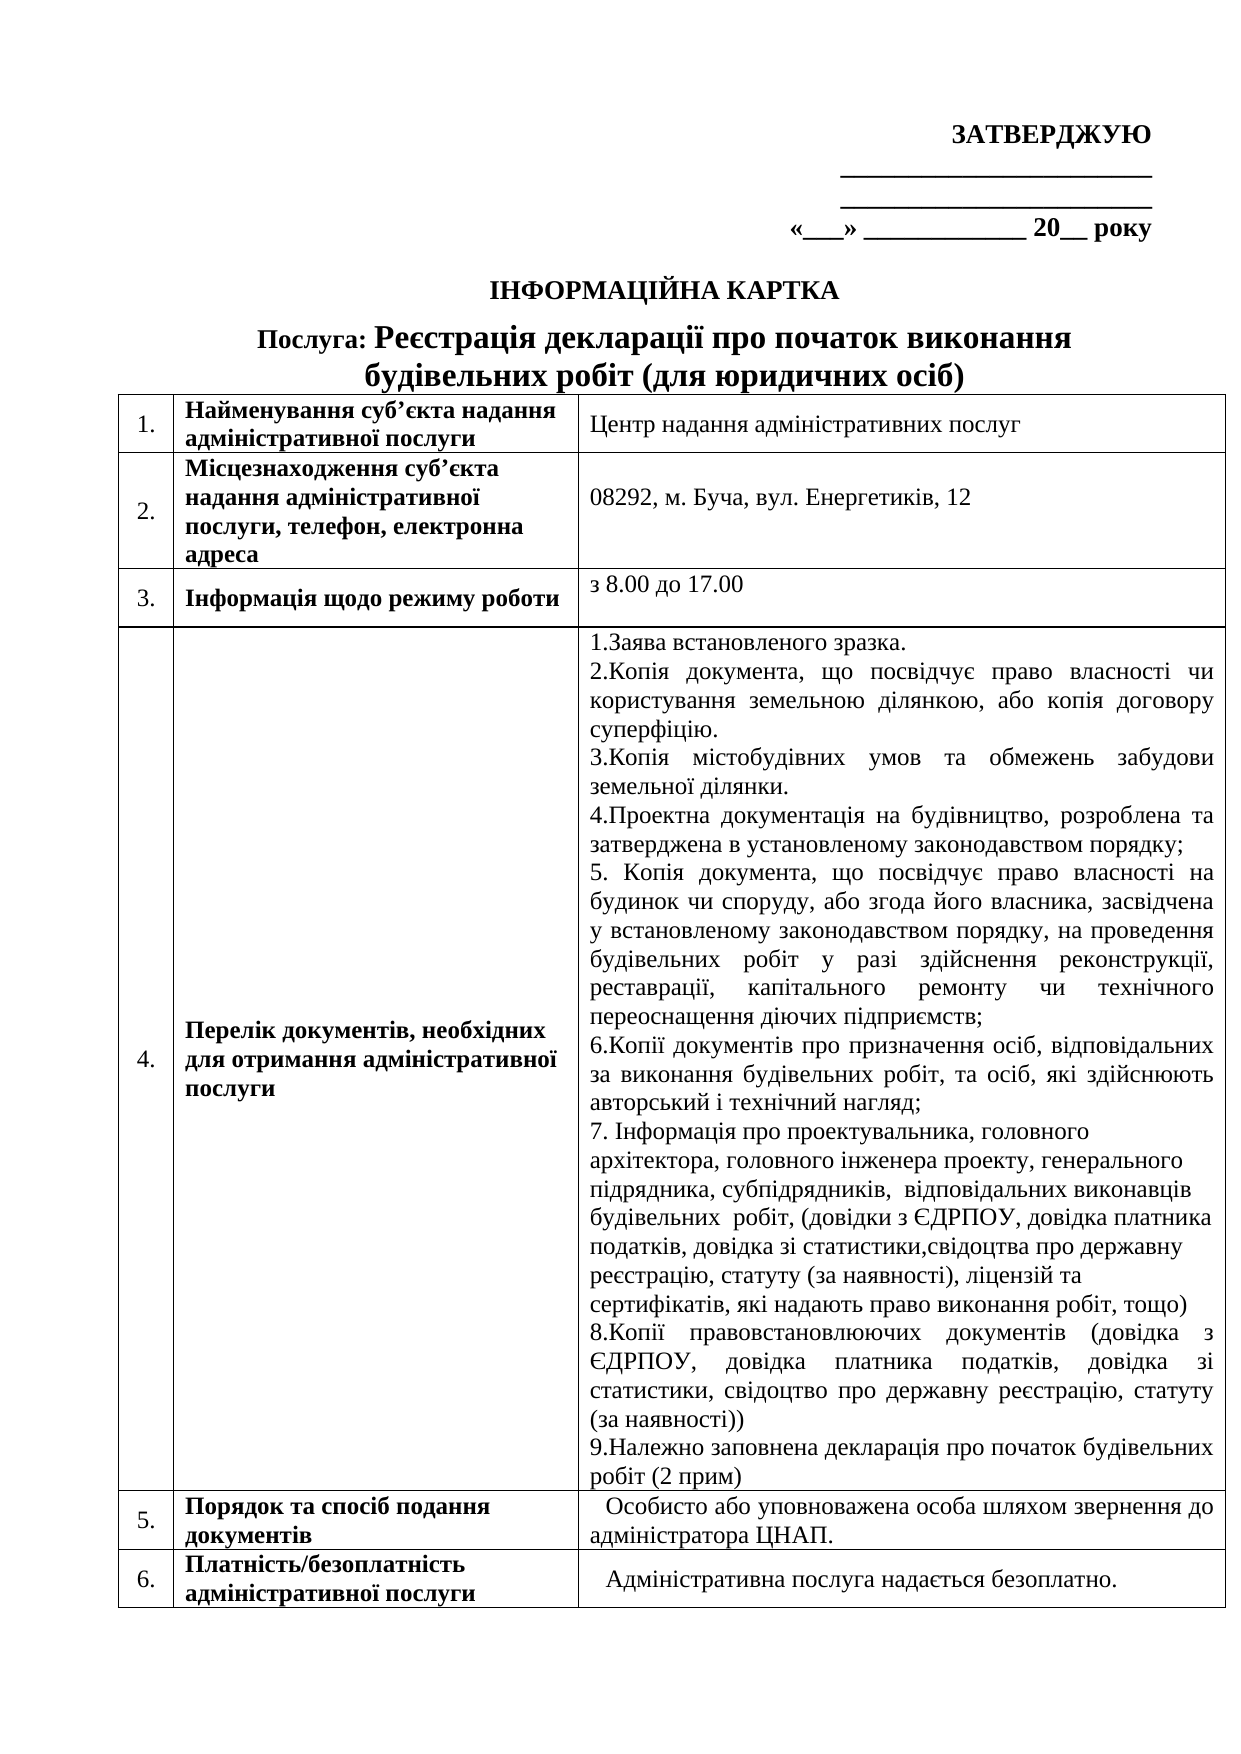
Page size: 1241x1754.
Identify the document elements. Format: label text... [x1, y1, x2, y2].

table_header Центр надання адміністративних послуг [579, 395, 1225, 452]
text ЗАТВЕРДЖУЮ [177, 118, 1152, 149]
table_cell 1.Заява встановленого зразка. 2.Копія документа, що посвідчує право власності чи користування земельною ділянкою, або копія договору суперфіцію. 3.Копія містобудівних умов та обмежень забудови земельної ділянки. 4.Проектна документація на будівництво, розроблена та затверджена в установленому законодавством порядку; 5. Копія документа, що посвідчує право власності на будинок чи споруду, або згода його власника, засвідчена у встановленому законодавством порядку, на проведення будівельних робіт у разі здійснення реконструкції, реставрації, капітального ремонту чи технічного переоснащення діючих підприємств; 6.Копії документів про призначення осіб, відповідальних за виконання будівельних робіт, та осіб, які здійснюють авторський і технічний нагляд; 7. Інформація про проектувальника, головного архітектора, головного інженера проекту, генерального підрядника, субпідрядників, відповідальних виконавців будівельних робіт, (довідки з ЄДРПОУ, довідка платника податків, довідка зі статистики,свідоцтва про державну реєстрацію, статуту (за наявності), ліцензій та сертифікатів, які надають право виконання робіт, тощо) 8.Копії правовстановлюючих документів (довідка з ЄДРПОУ, довідка платника податків, довідка зі статистики, свідоцтво про державну реєстрацію, статуту (за наявності)) 9.Належно заповнена декларація про початок будівельних робіт (2 прим) [579, 628, 1225, 1490]
table_cell 2. [119, 453, 173, 568]
table_cell Порядок та спосіб подання документів [174, 1491, 578, 1548]
text ІНФОРМАЦІЙНА КАРТКА [177, 274, 1152, 305]
table_cell 3. [119, 569, 173, 626]
text «___» ____________ 20__ року [177, 212, 1152, 243]
table_cell Платність/безоплатність адміністративної послуги [174, 1550, 578, 1607]
table_cell 6. [119, 1550, 173, 1607]
table_cell Адміністративна послуга надається безоплатно. [579, 1550, 1225, 1607]
table_header Найменування суб’єкта надання адміністративної послуги [174, 395, 578, 452]
table_cell Інформація щодо режиму роботи [174, 569, 578, 626]
table_cell 5. [119, 1491, 173, 1548]
table_cell Перелік документів, необхідних для отримання адміністративної послуги [174, 628, 578, 1490]
table_cell Місцезнаходження суб’єкта надання адміністративної послуги, телефон, електронна адреса [174, 453, 578, 568]
text _______________________ [177, 149, 1152, 180]
text _______________________ [177, 180, 1152, 212]
table_cell з 8.00 до 17.00 [579, 569, 1225, 626]
text Послуга: Реєстрація декларації про початок виконання будівельних робіт (для юридичних осіб) [177, 317, 1152, 394]
table_header 1. [119, 395, 173, 452]
table_cell 08292, м. Буча, вул. Енергетиків, 12 [579, 453, 1225, 568]
table_cell Особисто або уповноважена особа шляхом звернення до адміністратора ЦНАП. [579, 1491, 1225, 1548]
table_cell 4. [119, 628, 173, 1490]
